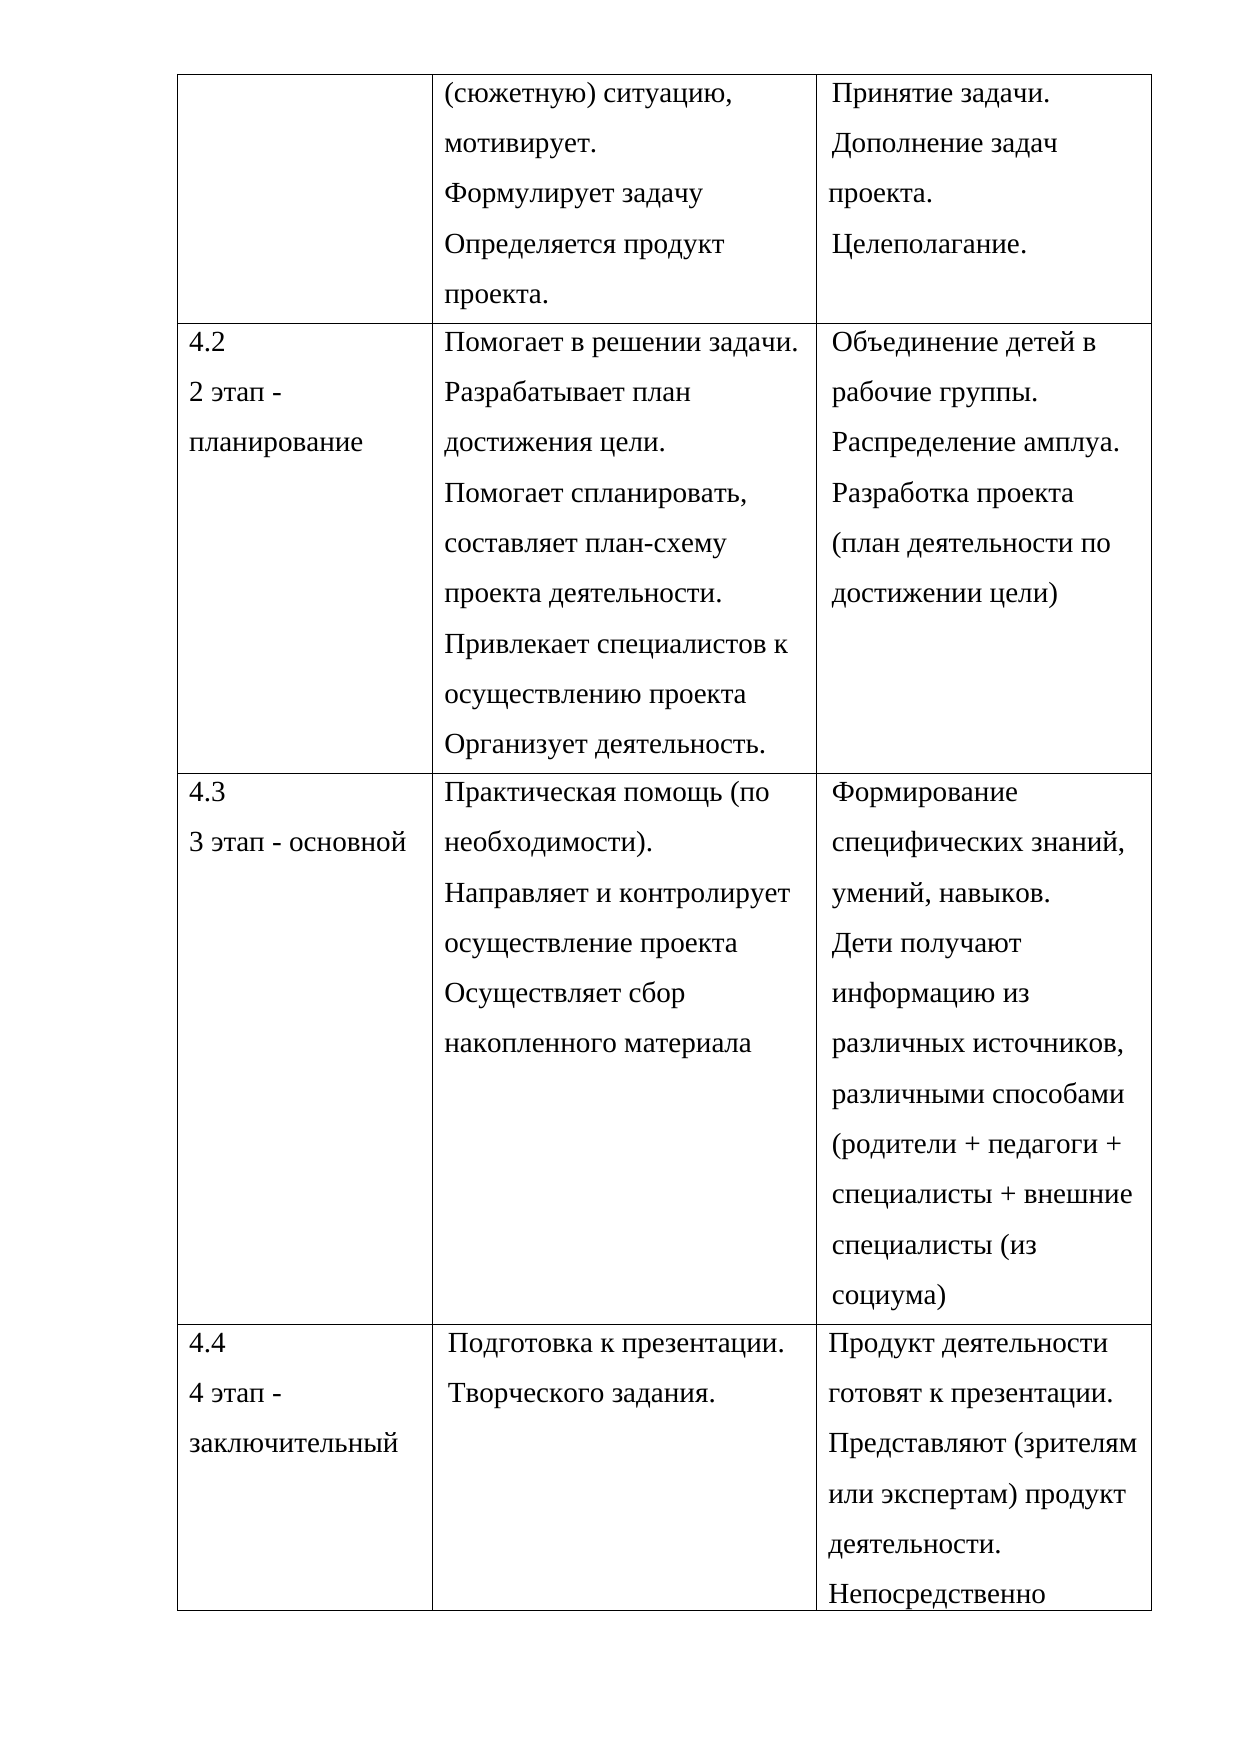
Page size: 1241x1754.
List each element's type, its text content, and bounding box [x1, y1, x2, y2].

table_cell 4.2 2 этап - планирование [178, 324, 432, 773]
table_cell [817, 1325, 1151, 1610]
table_cell 4.3 3 этап - основной [178, 774, 432, 1324]
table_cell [817, 75, 1151, 323]
table_cell Формирование специфических знаний, умений, навыков. Дети получают информацию из различных источников, различными способами (родители + педагоги + специалисты + внешние специалисты (из социума) [817, 774, 1151, 1324]
table_cell Практическая помощь (по необходимости). Направляет и контролирует осуществление проекта Осуществляет сбор накопленного материала [433, 774, 816, 1324]
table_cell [433, 1325, 816, 1610]
table_cell Помогает в решении задачи. Разрабатывает план достижения цели. Помогает спланировать, составляет план-схему проекта деятельности. Привлекает специалистов к осуществлению проекта Организует деятельность. [433, 324, 816, 773]
table_cell Объединение детей в рабочие группы. Распределение амплуа. Разработка проекта (план деятельности по достижении цели) [817, 324, 1151, 773]
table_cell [178, 1325, 432, 1610]
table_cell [433, 75, 816, 323]
